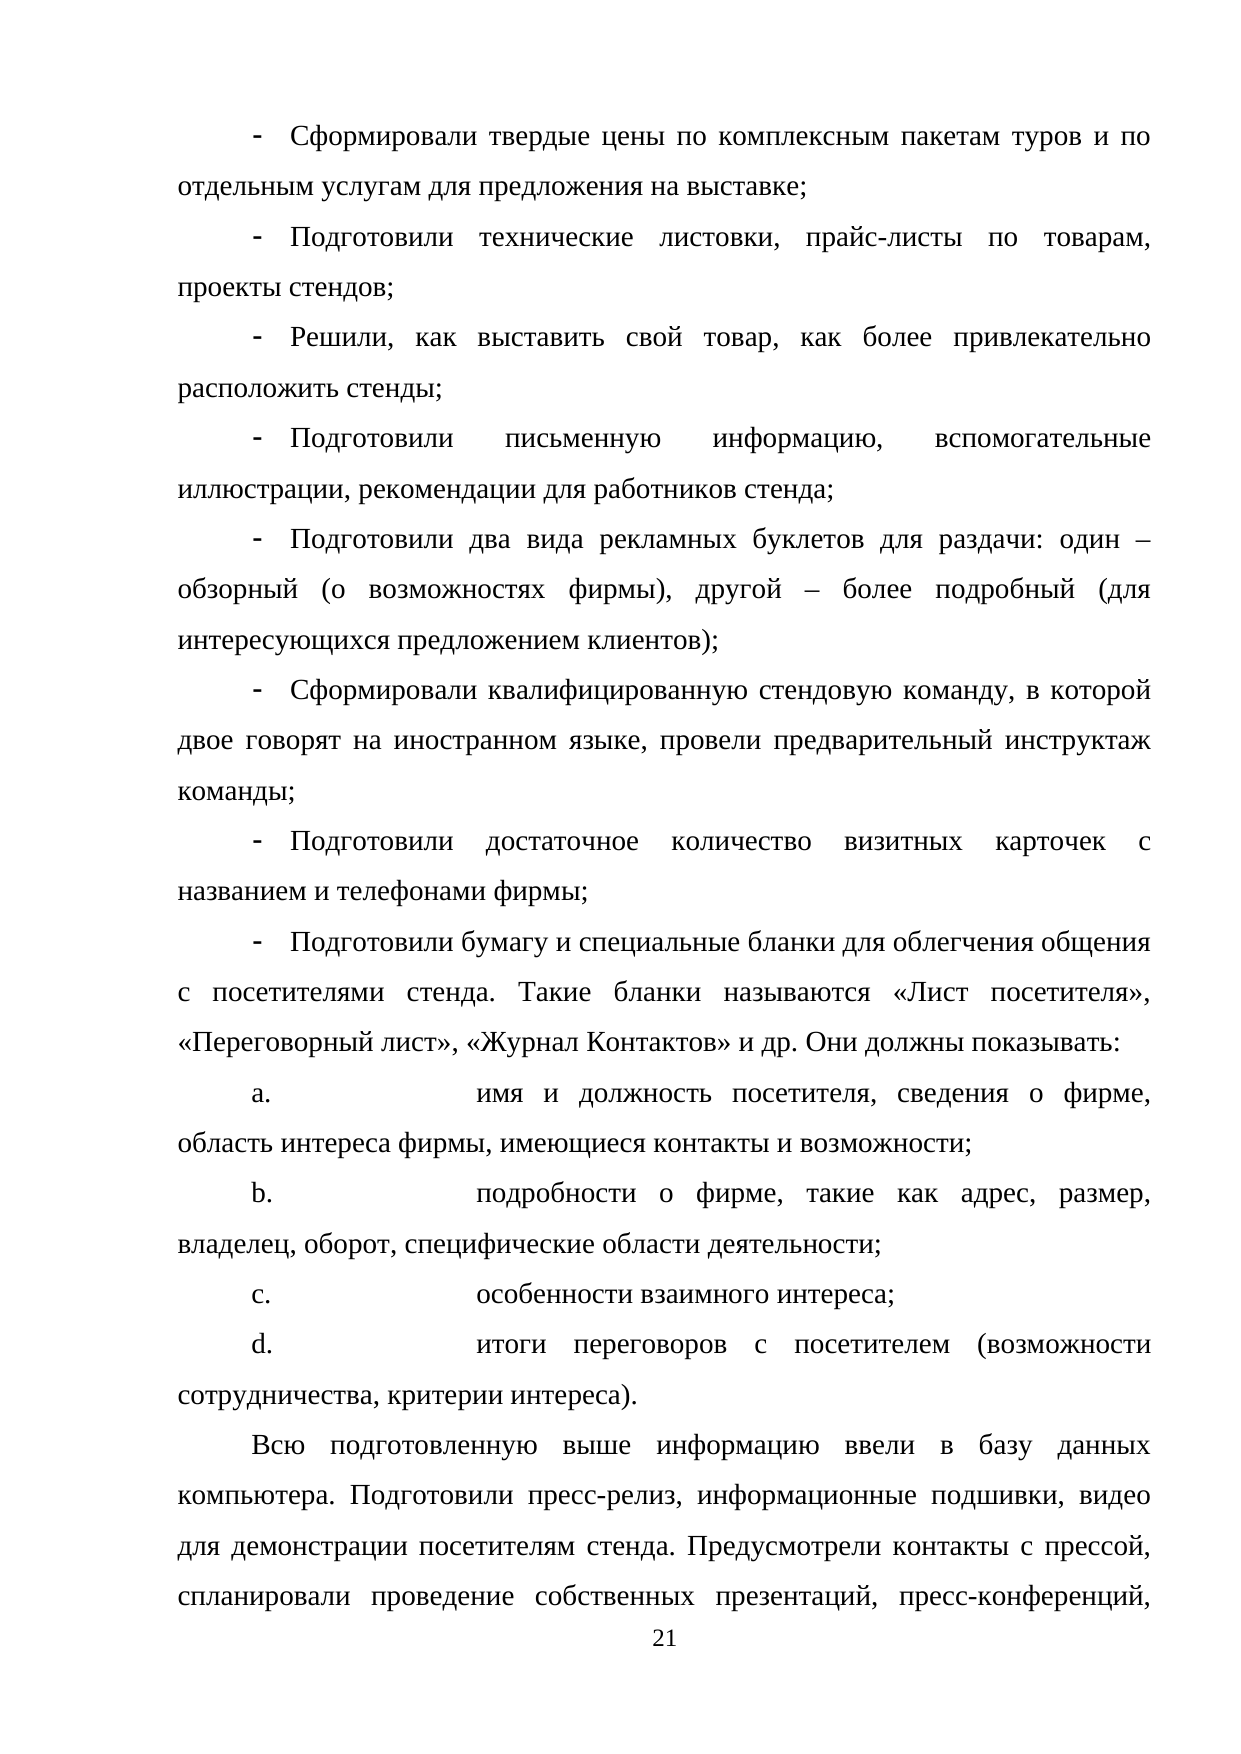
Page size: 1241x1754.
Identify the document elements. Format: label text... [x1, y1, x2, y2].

list особенности взаимного интереса; [177, 1276, 1152, 1310]
list Подготовили два вида рекламных буклетов для раздачи: один – обзорный (о возможностях фирмы), другой – более подробный (для интересующихся предложением клиентов); [177, 521, 1152, 655]
list Подготовили достаточное количество визитных карточек с названием и телефонами фирмы; [177, 823, 1152, 907]
list подробности о фирме, такие как адрес, размер, владелец, оборот, специфические области деятельности; [177, 1176, 1152, 1259]
list Сформировали твердые цены по комплексным пакетам туров и по отдельным услугам для предложения на выставке; [177, 118, 1152, 202]
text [177, 1427, 1152, 1612]
list Сформировали квалифицированную стендовую команду, в которой двое говорят на иностранном языке, провели предварительный инструктаж команды; [177, 672, 1152, 806]
list Подготовили технические листовки, прайс-листы по товарам, проекты стендов; [177, 219, 1152, 303]
list итоги переговоров с посетителем (возможности сотрудничества, критерии интереса). [177, 1326, 1152, 1410]
list Решили, как выставить свой товар, как более привлекательно расположить стенды; [177, 319, 1152, 403]
list Подготовили бумагу и специальные бланки для облегчения общения с посетителями стенда. Такие бланки называются «Лист посетителя», «Переговорный лист», «Журнал Контактов» и др. Они должны показывать: [177, 924, 1152, 1058]
list Подготовили письменную информацию, вспомогательные иллюстрации, рекомендации для работников стенда; [177, 420, 1152, 504]
list имя и должность посетителя, сведения о фирме, область интереса фирмы, имеющиеся контакты и возможности; [177, 1075, 1152, 1159]
